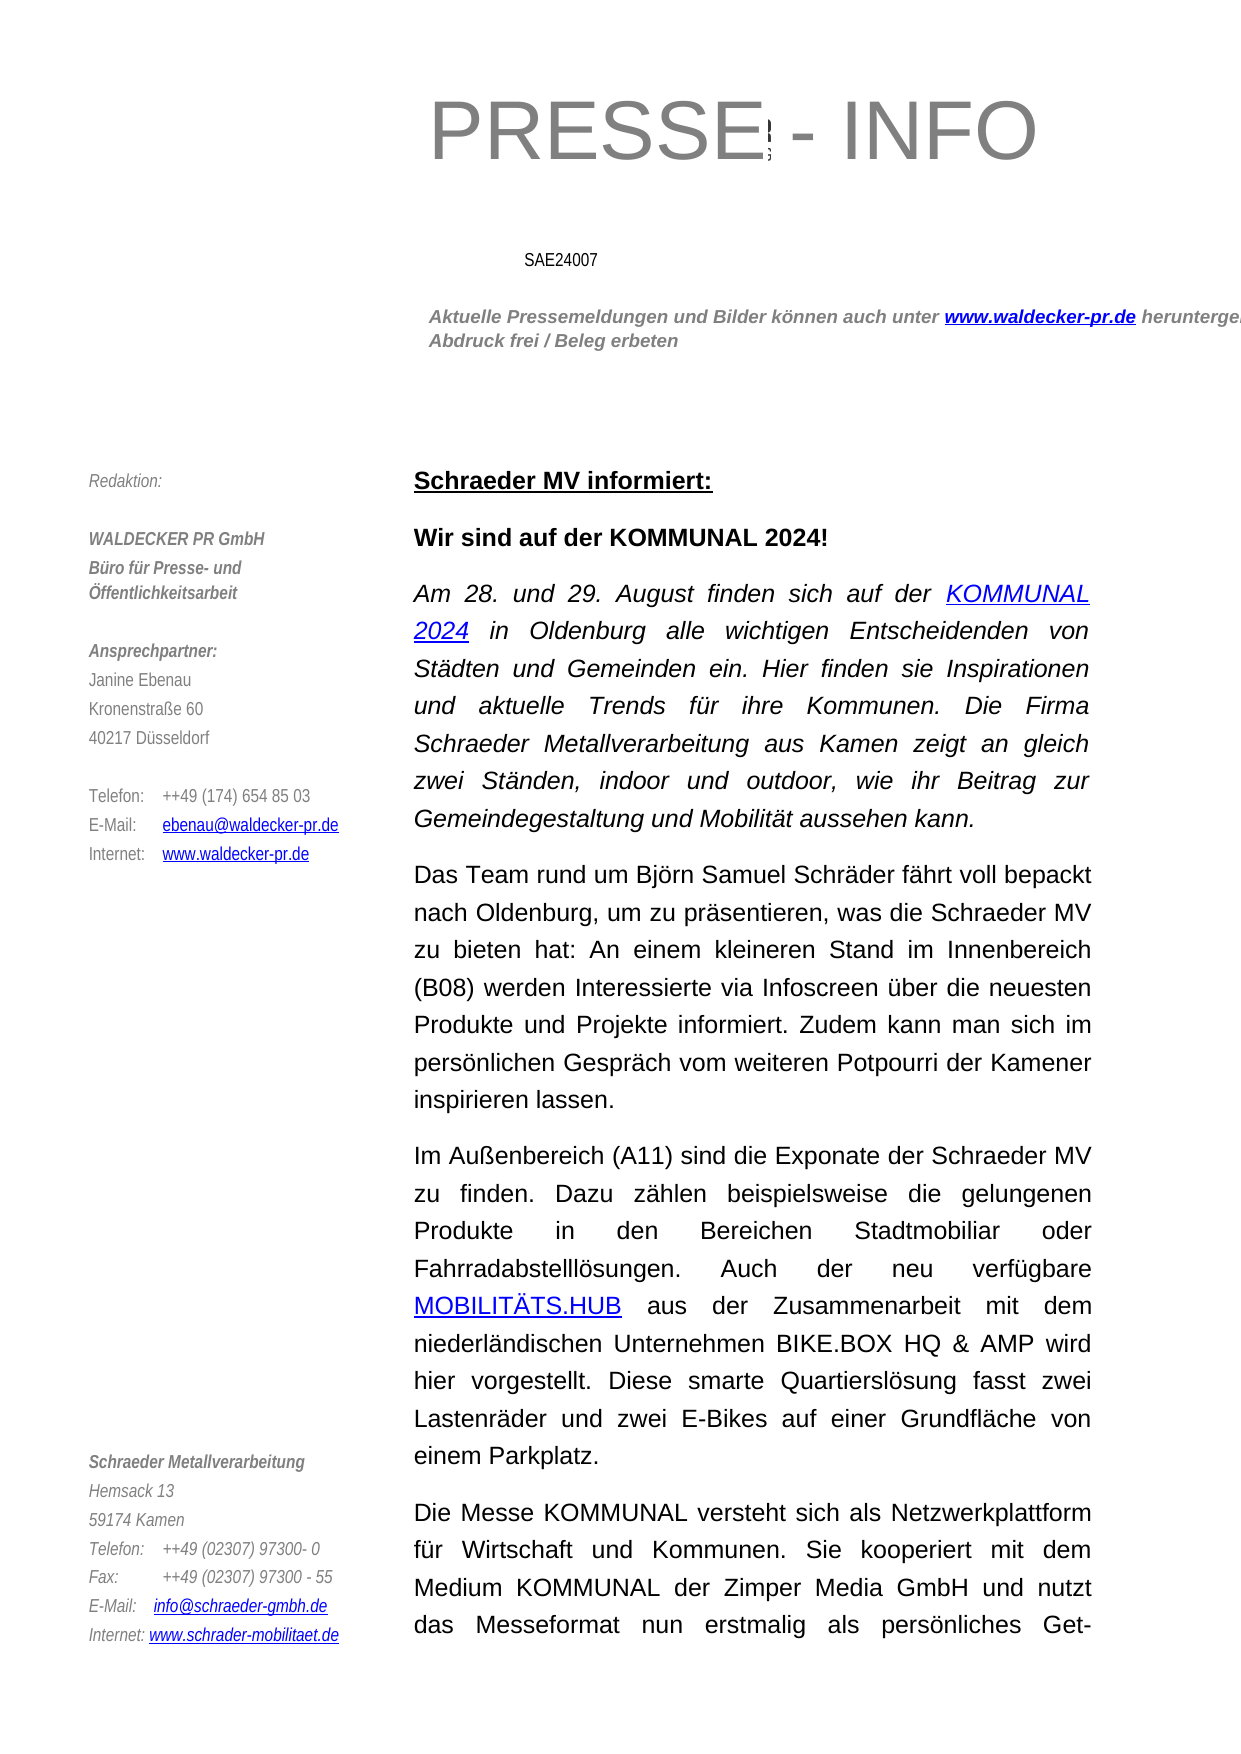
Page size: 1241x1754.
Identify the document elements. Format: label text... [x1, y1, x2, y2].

text Schraeder MV informiert: [413, 460, 1093, 497]
text Wir sind auf der KOMMUNAL 2024! [413, 516, 1093, 553]
text Am 28. und 29. August finden sich auf der KOMMUNAL 2024 in Oldenburg alle wichtigen Entscheidenden von Städten und Gemeinden ein. Hier finden sie Inspirationen und aktuelle Trends für ihre Kommunen. Die Firma Schraeder Metallverarbeitung aus Kamen zeigt an gleich zwei Ständen, indoor und outdoor, wie ihr Beitrag zur Gemeindegestaltung und Mobilität aussehen kann. [413, 572, 1093, 835]
text Im Außenbereich (A11) sind die Exponate der Schraeder MV zu finden. Dazu zählen beispielsweise die gelungenen Produkte in den Bereichen Stadtmobiliar oder Fahrradabstelllösungen. Auch der neu verfügbare MOBILITÄTS.HUB aus der Zusammenarbeit mit dem niederländischen Unternehmen BIKE.BOX HQ & AMP wird hier vorgestellt. Diese smarte Quartierslösung fasst zwei Lastenräder und zwei E-Bikes auf einer Grundfläche von einem Parkplatz. [413, 1135, 1093, 1472]
text Das Team rund um Björn Samuel Schräder fährt voll bepackt nach Oldenburg, um zu präsentieren, was die Schraeder MV zu bieten hat: An einem kleineren Stand im Innenbereich (B08) werden Interessierte via Infoscreen über die neuesten Produkte und Projekte informiert. Zudem kann man sich im persönlichen Gespräch vom weiteren Potpourri der Kamener inspirieren lassen. [413, 853, 1093, 1116]
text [413, 1491, 1093, 1641]
